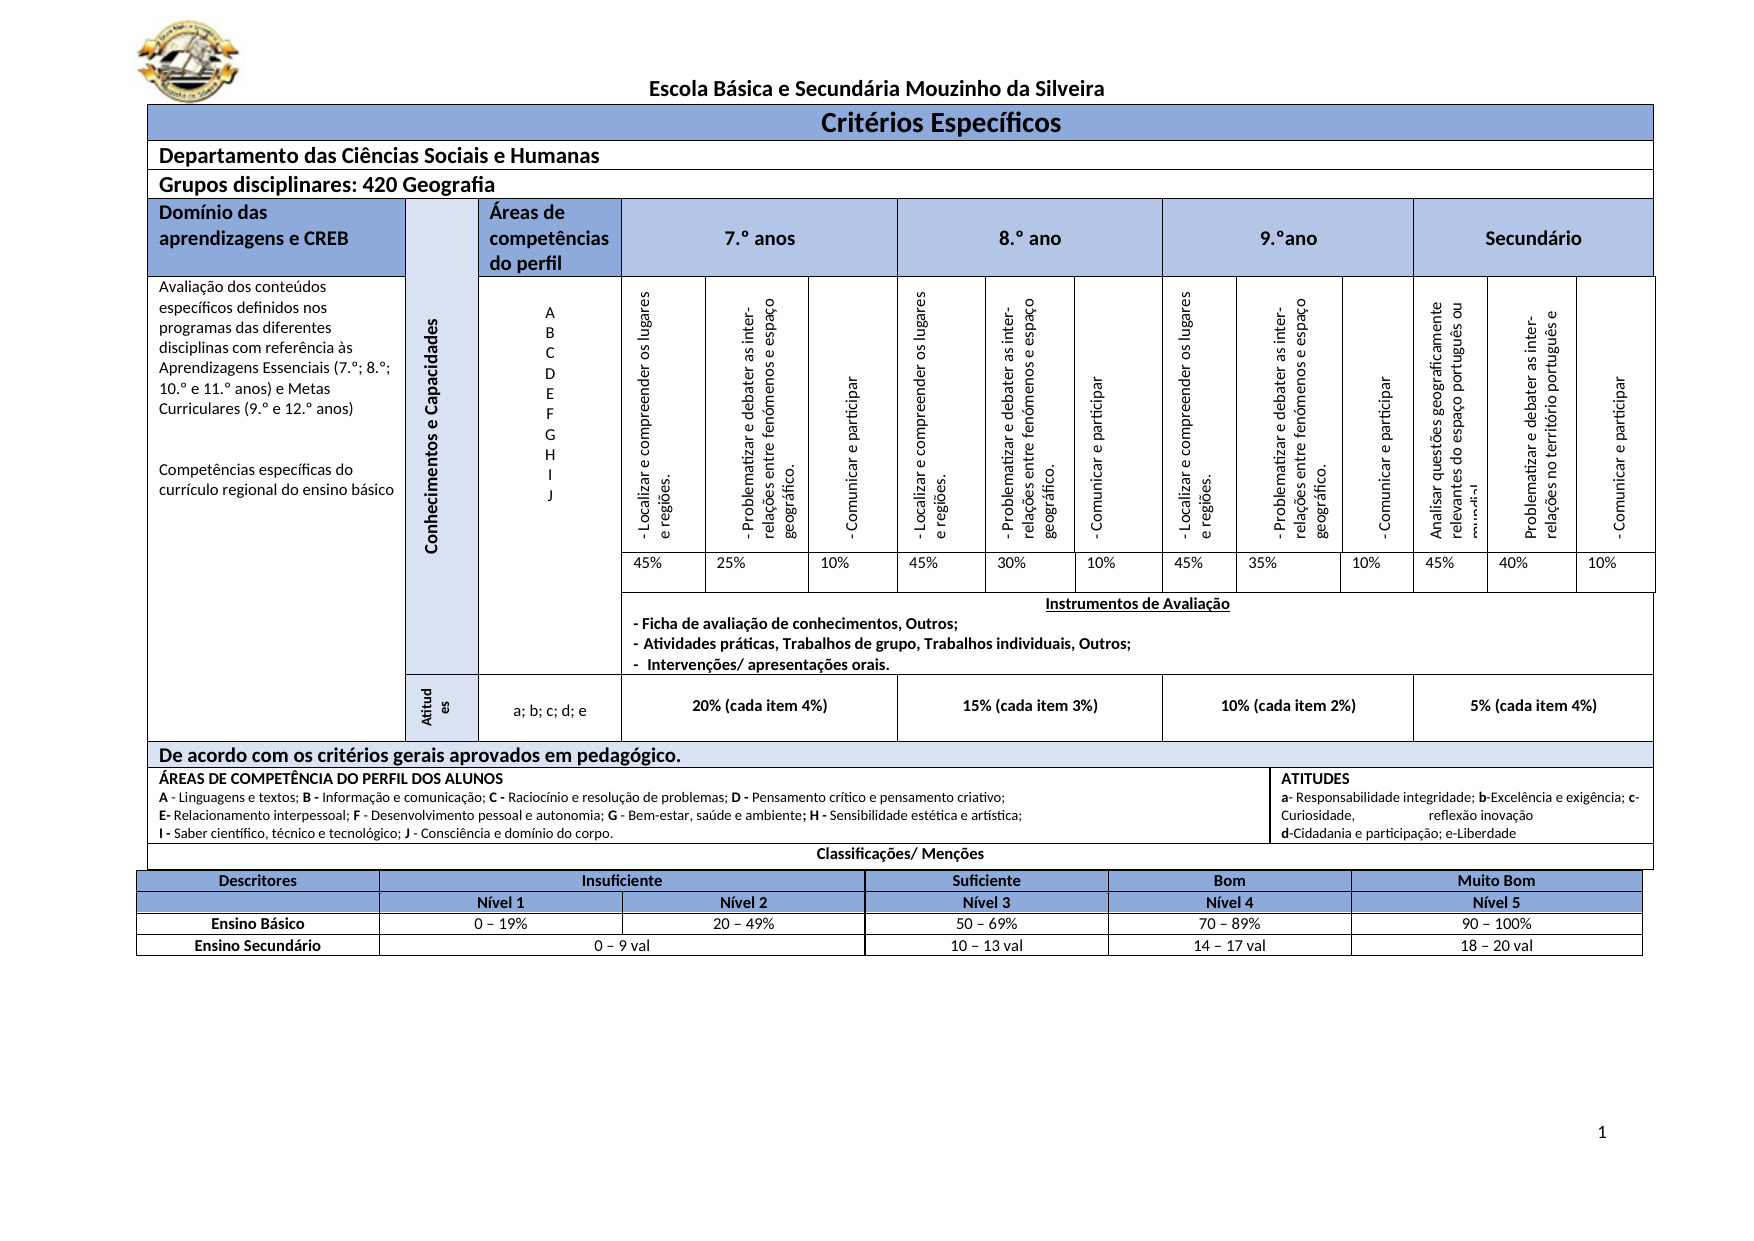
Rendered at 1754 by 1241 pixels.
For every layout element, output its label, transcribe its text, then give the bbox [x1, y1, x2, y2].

table_cell 90 – 100% [1352, 914, 1642, 934]
table_cell 70 – 89% [1109, 914, 1351, 934]
table_cell 0 – 19% [380, 914, 622, 934]
table_cell - Comunicar e participar [1075, 277, 1162, 552]
table_cell Nível 3 [866, 892, 1108, 912]
table_cell 20% (cada item 4%) [622, 675, 897, 741]
table_cell 10% [1076, 553, 1162, 592]
picture [131, 15, 246, 108]
table_cell 25% [706, 553, 808, 592]
table_cell 0 – 9 val [380, 935, 864, 955]
table_cell ATITUDES a- Responsabilidade integridade; b-Excelência e exigência; c-Curiosidade, reflexão inovação d-Cidadania e participação; e-Liberdade [1271, 768, 1653, 843]
table_header Insuficiente [380, 871, 864, 891]
table_cell Nível 1 [380, 892, 622, 912]
table_cell 45% [898, 553, 985, 592]
table_cell - Problematizar e debater as inter-relações entre fenómenos e espaço geográfico. [1237, 277, 1342, 552]
table_cell 18 – 20 val [1352, 935, 1642, 955]
table_cell [137, 892, 379, 912]
table_cell 35% [1237, 553, 1340, 592]
table_cell 45% [1414, 553, 1487, 592]
table_cell Nível 5 [1352, 892, 1642, 912]
table_cell 45% [622, 553, 705, 592]
table_cell Analisar questões geograficamente relevantes do espaço português ou mundial [1414, 277, 1487, 552]
table_cell Classificações/ Menções [148, 844, 1653, 869]
table_cell 10% (cada item 2%) [1163, 675, 1413, 741]
table_cell 45% [1163, 553, 1236, 592]
table_cell ÁREAS DE COMPETÊNCIA DO PERFIL DOS ALUNOS A - Linguagens e textos; B - Informação e comunicação; C - Raciocínio e resolução de problemas; D - Pensamento crítico e pensamento criativo; E- Relacionamento interpessoal; F - Desenvolvimento pessoal e autonomia; G - Bem-estar, saúde e ambiente; H - Sensibilidade estética e artística; I - Saber científico, técnico e tecnológico; J - Consciência e domínio do corpo. [148, 768, 1269, 843]
table_cell Instrumentos de Avaliação - Ficha de avaliação de conhecimentos, Outros; - Atividades práticas, Trabalhos de grupo, Trabalhos individuais, Outros; - Intervenções/ apresentações orais. [622, 593, 1653, 674]
table_cell Secundário [1414, 199, 1653, 276]
table_cell Ensino Secundário [137, 935, 379, 955]
table_cell 50 – 69% [866, 914, 1108, 934]
table_cell 10% [1341, 553, 1413, 592]
table_cell 9.ºano [1163, 199, 1413, 276]
table_cell Grupos disciplinares: 420 Geografia [148, 170, 1653, 198]
table_cell De acordo com os critérios gerais aprovados em pedagógico. [148, 742, 1653, 767]
table_cell A B C D E F G H I J [479, 277, 621, 674]
table_cell 5% (cada item 4%) [1414, 675, 1653, 741]
table_cell - Comunicar e participar [1577, 277, 1655, 552]
table_cell - Localizar e compreender os lugares e regiões. [898, 277, 985, 552]
table_cell 40% [1488, 553, 1576, 592]
table_cell 10 – 13 val [866, 935, 1108, 955]
table_header Suficiente [866, 871, 1108, 891]
table_cell Conhecimentos e Capacidades [406, 199, 478, 674]
table_cell - Comunicar e participar [1343, 277, 1413, 552]
table_cell 30% [986, 553, 1075, 592]
table_cell Áreas de competências do perfil [479, 199, 621, 276]
table_cell - Localizar e compreender os lugares e regiões. [622, 277, 705, 552]
table_cell Nível 2 [623, 892, 864, 912]
table_cell - Problematizar e debater as inter-relações entre fenómenos e espaço geográfico. [986, 277, 1074, 552]
table_cell Nível 4 [1109, 892, 1351, 912]
table_cell Avaliação dos conteúdos específicos definidos nos programas das diferentes disciplinas com referência às Aprendizagens Essenciais (7.º; 8.º; 10.º e 11.º anos) e Metas Curriculares (9.º e 12.º anos) Competências específicas do currículo regional do ensino básico [148, 277, 405, 741]
table_cell Problematizar e debater as inter-relações no território português e com outros espaços ou num mundo global [1488, 277, 1576, 552]
table_cell - Comunicar e participar [809, 277, 897, 552]
table_cell 10% [809, 553, 897, 592]
table_cell 20 – 49% [623, 914, 864, 934]
table_cell 7.º anos [622, 199, 897, 276]
table_cell 15% (cada item 3%) [898, 675, 1162, 741]
table_header Muito Bom [1352, 871, 1642, 891]
table_cell 10% [1577, 553, 1655, 592]
table_cell a; b; c; d; e [479, 675, 621, 741]
table_cell 8.º ano [898, 199, 1162, 276]
table_cell - Localizar e compreender os lugares e regiões. [1163, 277, 1236, 552]
table_header Descritores [137, 871, 379, 891]
table_cell Ensino Básico [137, 914, 379, 934]
table_header Critérios Específicos [148, 105, 1653, 140]
table_cell - Problematizar e debater as inter-relações entre fenómenos e espaço geográfico. [706, 277, 808, 552]
table_cell 14 – 17 val [1109, 935, 1351, 955]
table_cell Atitudes [406, 675, 478, 741]
table_header Bom [1109, 871, 1351, 891]
table_cell Departamento das Ciências Sociais e Humanas [148, 141, 1653, 169]
table_cell Domínio das aprendizagens e CREB [148, 199, 405, 276]
